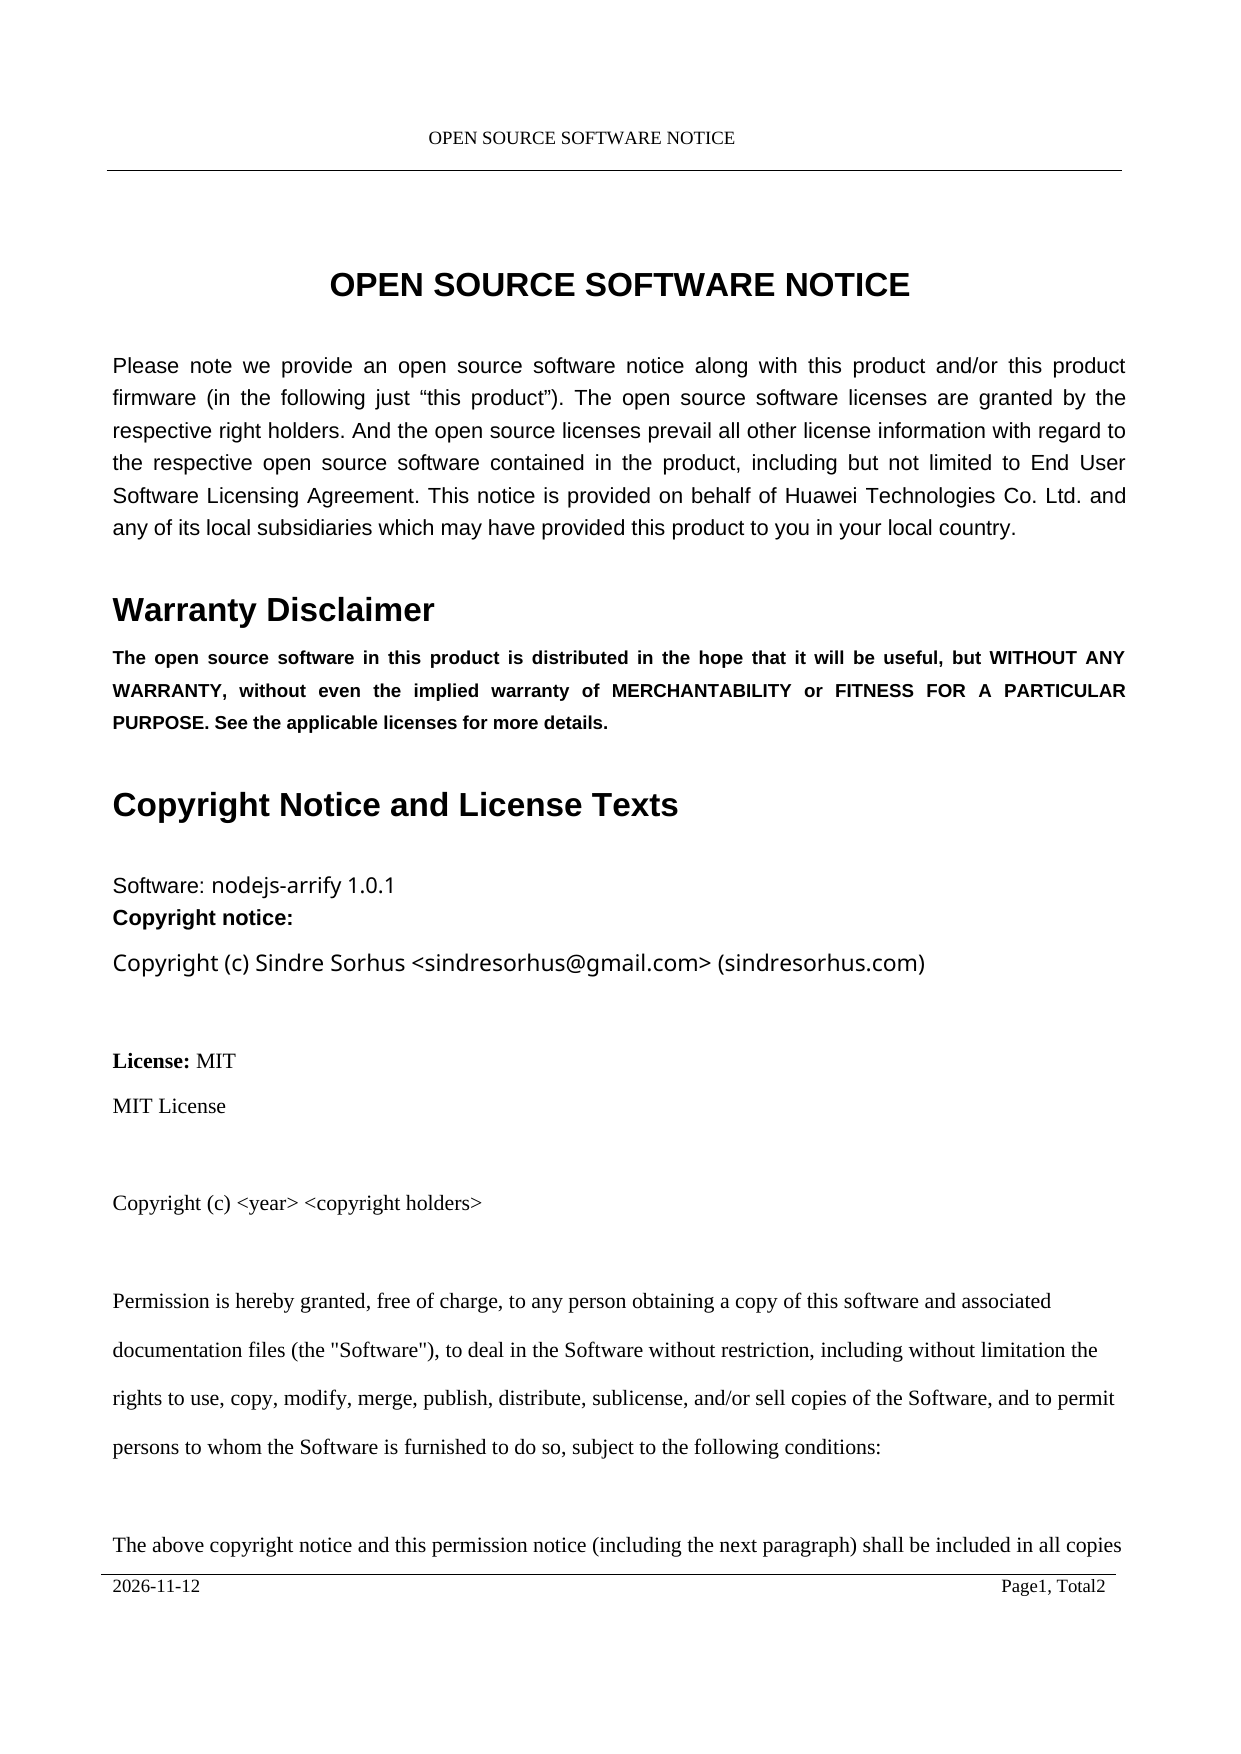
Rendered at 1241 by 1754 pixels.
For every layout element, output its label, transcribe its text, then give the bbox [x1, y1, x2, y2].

text Please note we provide an open source software notice along with this product and/or this product firmware (in the following just “this product”). The open source software licenses are granted by the respective right holders. And the open source licenses prevail all other license information with regard to the respective open source software contained in the product, including but not limited to End User Software Licensing Agreement. This notice is provided on behalf of Huawei Technologies Co. Ltd. and any of its local subsidiaries which may have provided this product to you in your local country. [112, 349, 1128, 544]
text OPEN SOURCE SOFTWARE NOTICE [112, 251, 1128, 316]
text Copyright notice: [112, 901, 1128, 934]
text Copyright (c) Sindre Sorhus <sindresorhus@gmail.com> (sindresorhus.com) [112, 947, 1128, 1028]
text Software: nodejs-arrify 1.0.1 [112, 869, 1128, 901]
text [112, 1089, 1128, 1560]
text Copyright Notice and License Texts [112, 771, 1128, 836]
text License: MIT [112, 1044, 1128, 1077]
text The open source software in this product is distributed in the hope that it will be useful, but WITHOUT ANY WARRANTY, without even the implied warranty of MERCHANTABILITY or FITNESS FOR A PARTICULAR PURPOSE. See the applicable licenses for more details. [112, 641, 1128, 739]
text Warranty Disclaimer [112, 576, 1128, 641]
